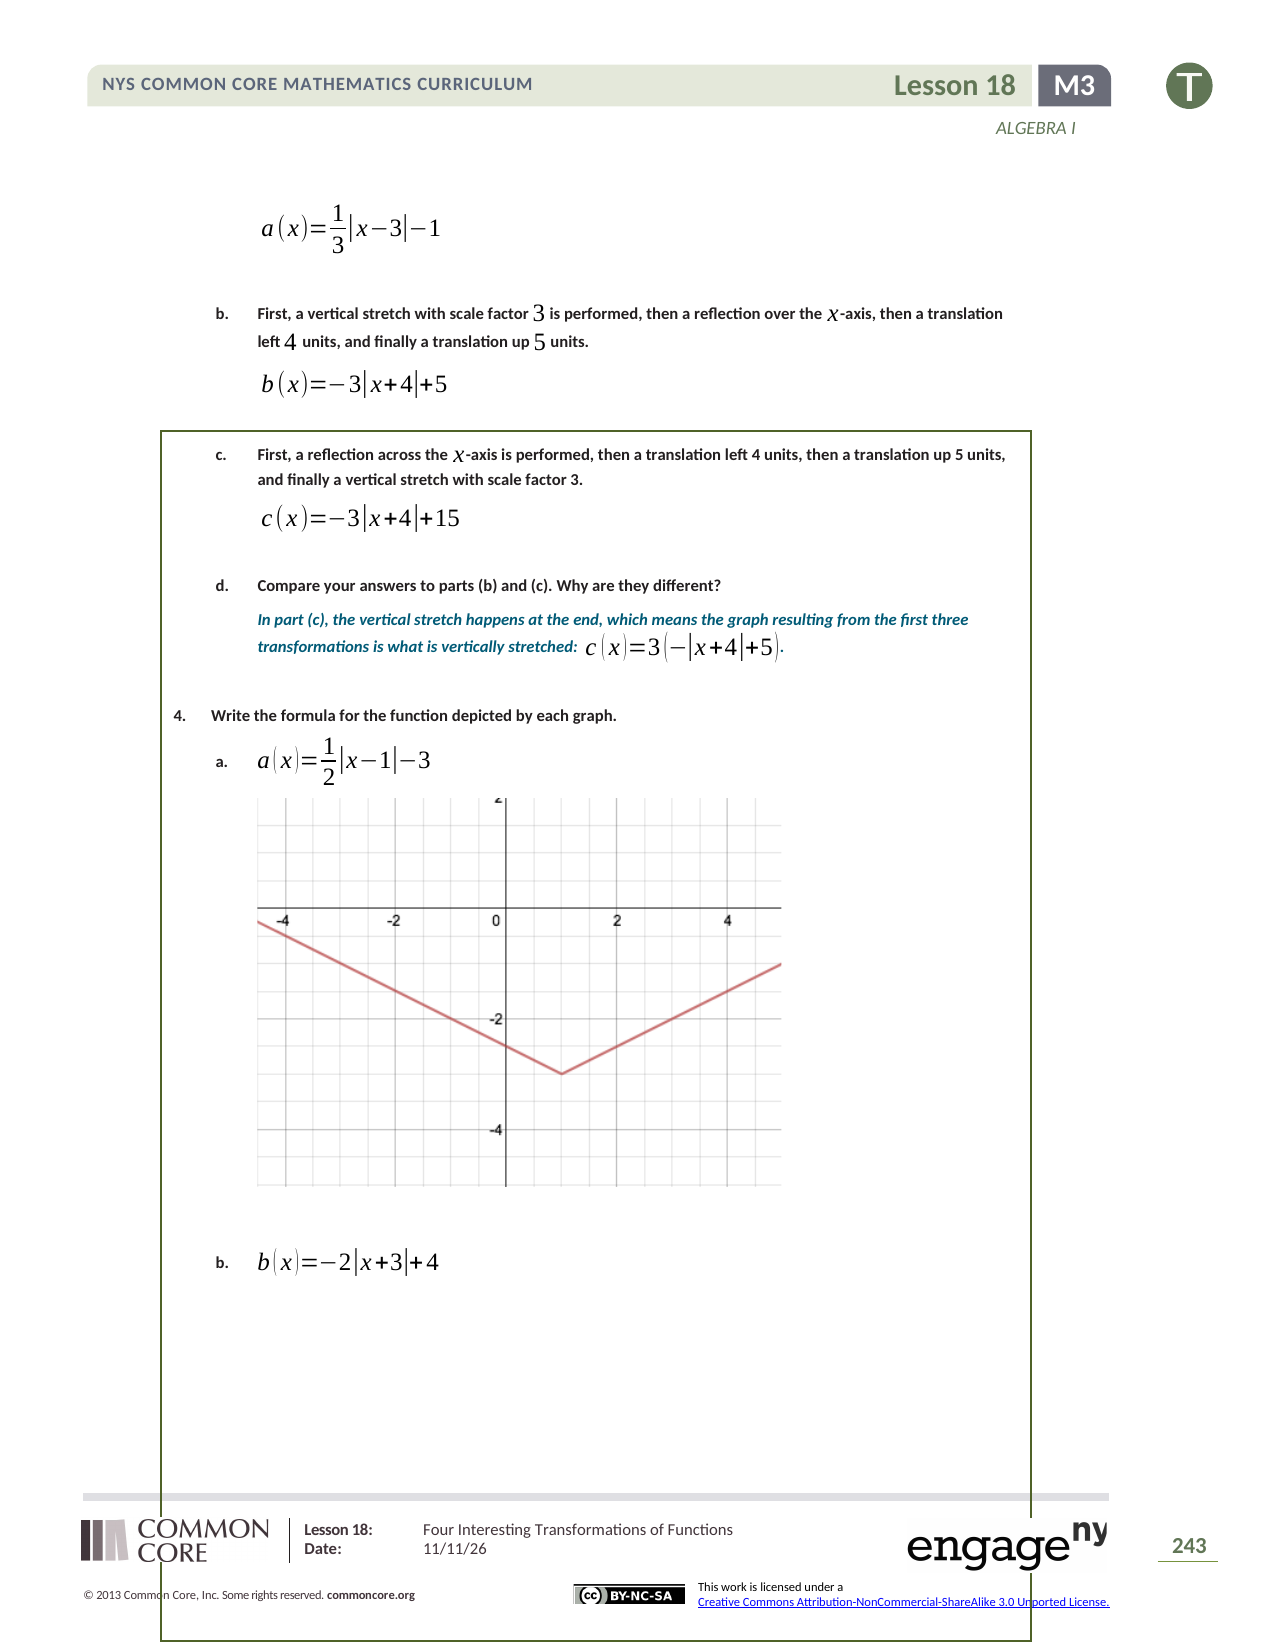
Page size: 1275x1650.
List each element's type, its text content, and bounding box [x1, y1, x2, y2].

picture [81, 1517, 269, 1562]
list Write the formula for the function depicted by each graph. [173, 705, 1018, 725]
picture [906, 1518, 1107, 1573]
list First, a vertical stretch with scale factor is performed, then a reflection over the -axis, then a translation left units, and finally a translation up units. [215, 299, 1018, 356]
list First, a reflection across the -axis is performed, then a translation left 4 units, then a translation up 5 units, and finally a vertical stretch with scale factor 3. [215, 441, 1018, 490]
picture [257, 798, 782, 1187]
text In part (c), the vertical stretch happens at the end, which means the graph resulting from the first three transformations is what is vertically stretched: . [257, 609, 1018, 664]
picture [572, 1584, 685, 1604]
list Compare your answers to parts (b) and (c). Why are they different? [215, 575, 1018, 595]
